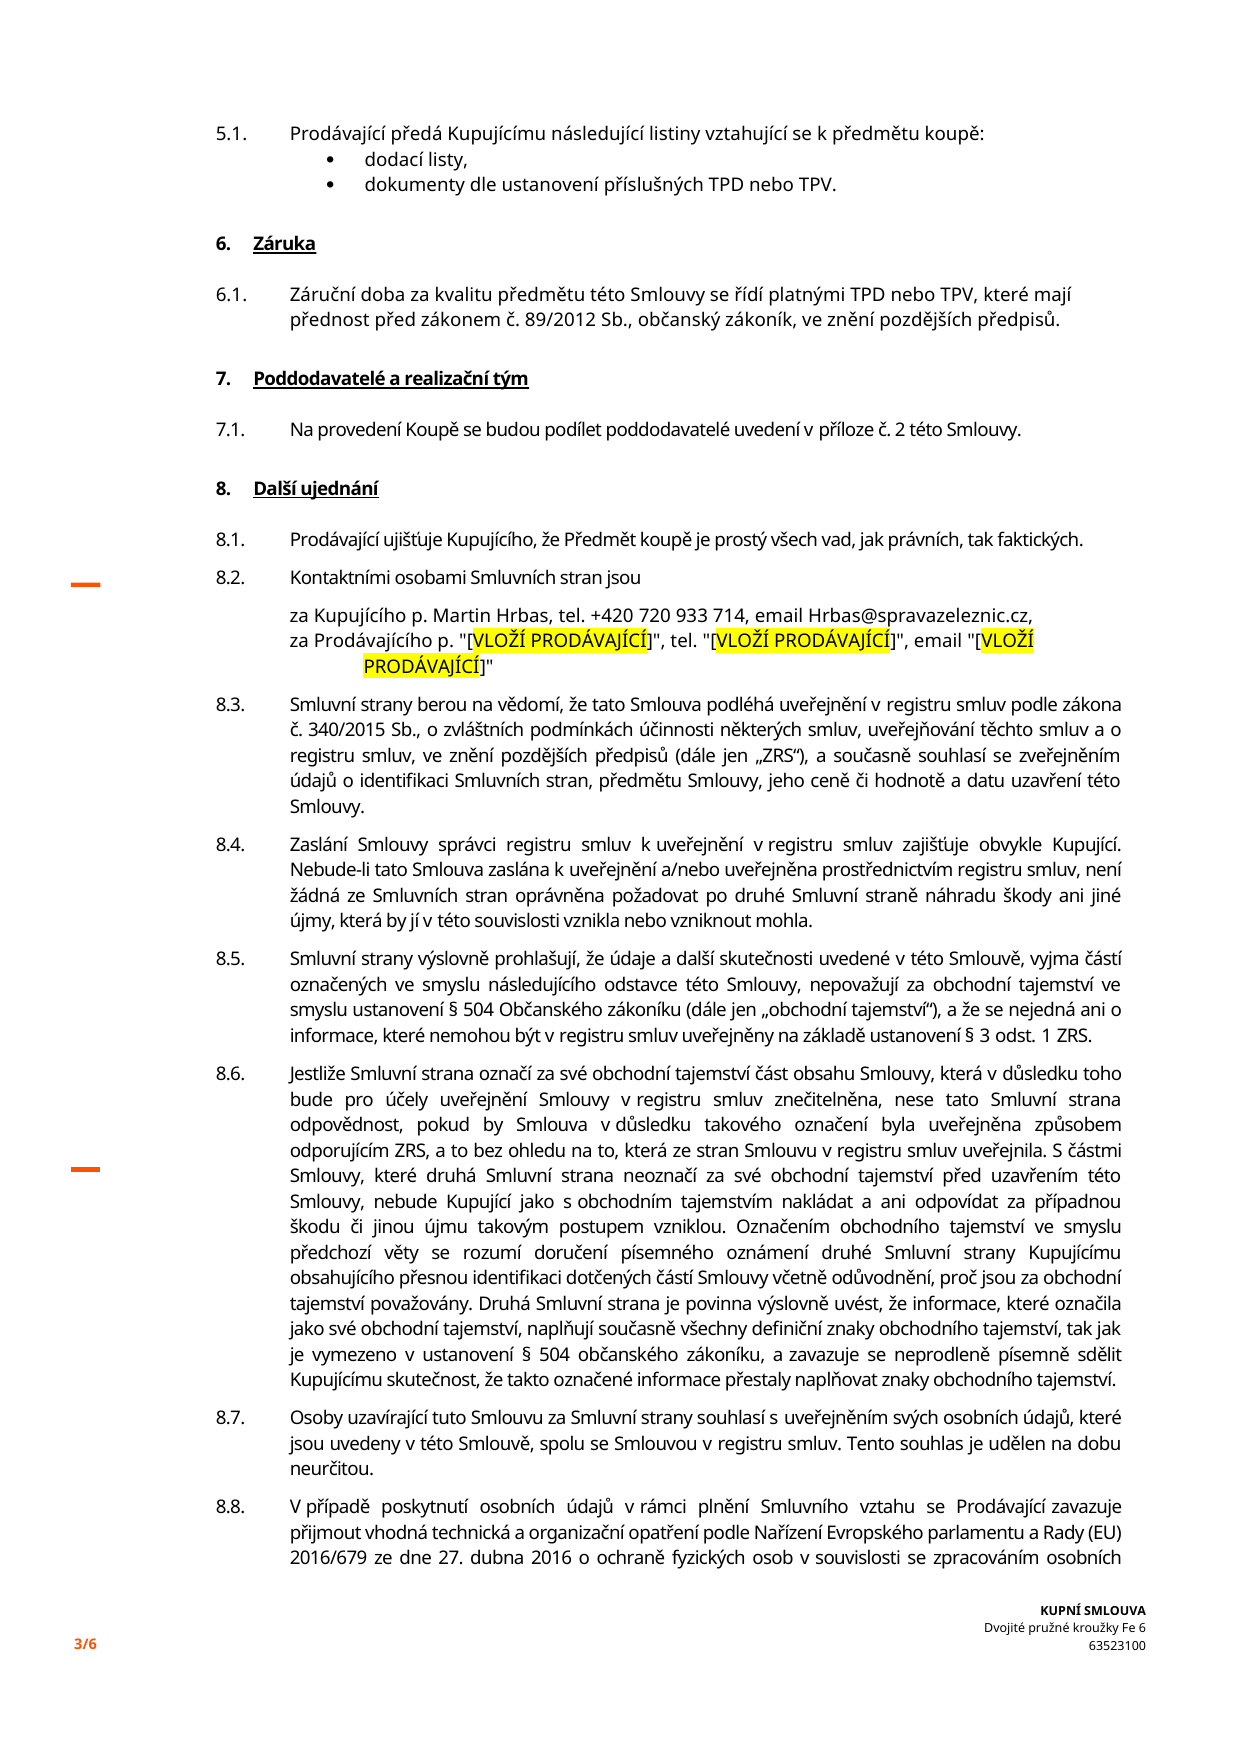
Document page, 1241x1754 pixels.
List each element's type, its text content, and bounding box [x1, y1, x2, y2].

subtitle Prodávající ujišťuje Kupujícího, že Předmět koupě je prostý všech vad, jak právních, tak faktických. [216, 526, 1122, 551]
text za Kupujícího p. Martin Hrbas, tel. +420 720 933 714, email Hrbas@spravazeleznic.cz, [289, 602, 1122, 627]
subtitle Smluvní strany výslovně prohlašují, že údaje a další skutečnosti uvedené v této Smlouvě, vyjma částí označených ve smyslu následujícího odstavce této Smlouvy, nepovažují za obchodní tajemství ve smyslu ustanovení § 504 Občanského zákoníku (dále jen „obchodní tajemství“), a že se nejedná ani o informace, které nemohou být v registru smluv uveřejněny na základě ustanovení § 3 odst. 1 ZRS. [216, 946, 1122, 1048]
list Záruční doba za kvalitu předmětu této Smlouvy se řídí platnými TPD nebo TPV, které mají přednost před zákonem č. 89/2012 Sb., občanský zákoník, ve znění pozdějších předpisů. [216, 281, 1122, 332]
subtitle Osoby uzavírající tuto Smlouvu za Smluvní strany souhlasí s uveřejněním svých osobních údajů, které jsou uvedeny v této Smlouvě, spolu se Smlouvou v registru smluv. Tento souhlas je udělen na dobu neurčitou. [216, 1404, 1122, 1481]
list dodací listy, [327, 146, 1122, 172]
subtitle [216, 1494, 1122, 1570]
list dokumenty dle ustanovení příslušných TPD nebo TPV. [327, 172, 1122, 197]
subtitle Smluvní strany berou na vědomí, že tato Smlouva podléhá uveřejnění v registru smluv podle zákona č. 340/2015 Sb., o zvláštních podmínkách účinnosti některých smluv, uveřejňování těchto smluv a o registru smluv, ve znění pozdějších předpisů (dále jen „ZRS“), a současně souhlasí se zveřejněním údajů o identifikaci Smluvních stran, předmětu Smlouvy, jeho ceně či hodnotě a datu uzavření této Smlouvy. [216, 691, 1122, 819]
subtitle Poddodavatelé a realizační tým [216, 366, 1122, 391]
subtitle Záruka [216, 231, 1122, 256]
subtitle Další ujednání [216, 475, 1122, 501]
text za Prodávajícího p. "[VLOŽÍ PRODÁVAJÍCÍ]", tel. "[VLOŽÍ PRODÁVAJÍCÍ]", email "[VLOŽÍ PRODÁVAJÍCÍ]" [289, 627, 1122, 678]
subtitle Kontaktními osobami Smluvních stran jsou [216, 564, 1122, 589]
subtitle Zaslání Smlouvy správci registru smluv k uveřejnění v registru smluv zajišťuje obvykle Kupující. Nebude-li tato Smlouva zaslána k uveřejnění a/nebo uveřejněna prostřednictvím registru smluv, není žádná ze Smluvních stran oprávněna požadovat po druhé Smluvní straně náhradu škody ani jiné újmy, která by jí v této souvislosti vznikla nebo vzniknout mohla. [216, 831, 1122, 933]
subtitle Jestliže Smluvní strana označí za své obchodní tajemství část obsahu Smlouvy, která v důsledku toho bude pro účely uveřejnění Smlouvy v registru smluv znečitelněna, nese tato Smluvní strana odpovědnost, pokud by Smlouva v důsledku takového označení byla uveřejněna způsobem odporujícím ZRS, a to bez ohledu na to, která ze stran Smlouvu v registru smluv uveřejnila. S částmi Smlouvy, které druhá Smluvní strana neoznačí za své obchodní tajemství před uzavřením této Smlouvy, nebude Kupující jako s obchodním tajemstvím nakládat a ani odpovídat za případnou škodu či jinou újmu takovým postupem vzniklou. Označením obchodního tajemství ve smyslu předchozí věty se rozumí doručení písemného oznámení druhé Smluvní strany Kupujícímu obsahujícího přesnou identifikaci dotčených částí Smlouvy včetně odůvodnění, proč jsou za obchodní tajemství považovány. Druhá Smluvní strana je povinna výslovně uvést, že informace, které označila jako své obchodní tajemství, naplňují současně všechny definiční znaky obchodního tajemství, tak jak je vymezeno v ustanovení § 504 občanského zákoníku, a zavazuje se neprodleně písemně sdělit Kupujícímu skutečnost, že takto označené informace přestaly naplňovat znaky obchodního tajemství. [216, 1060, 1122, 1392]
list Prodávající předá Kupujícímu následující listiny vztahující se k předmětu koupě: [216, 121, 1122, 146]
subtitle Na provedení Koupě se budou podílet poddodavatelé uvedení v příloze č. 2 této Smlouvy. [216, 416, 1122, 442]
